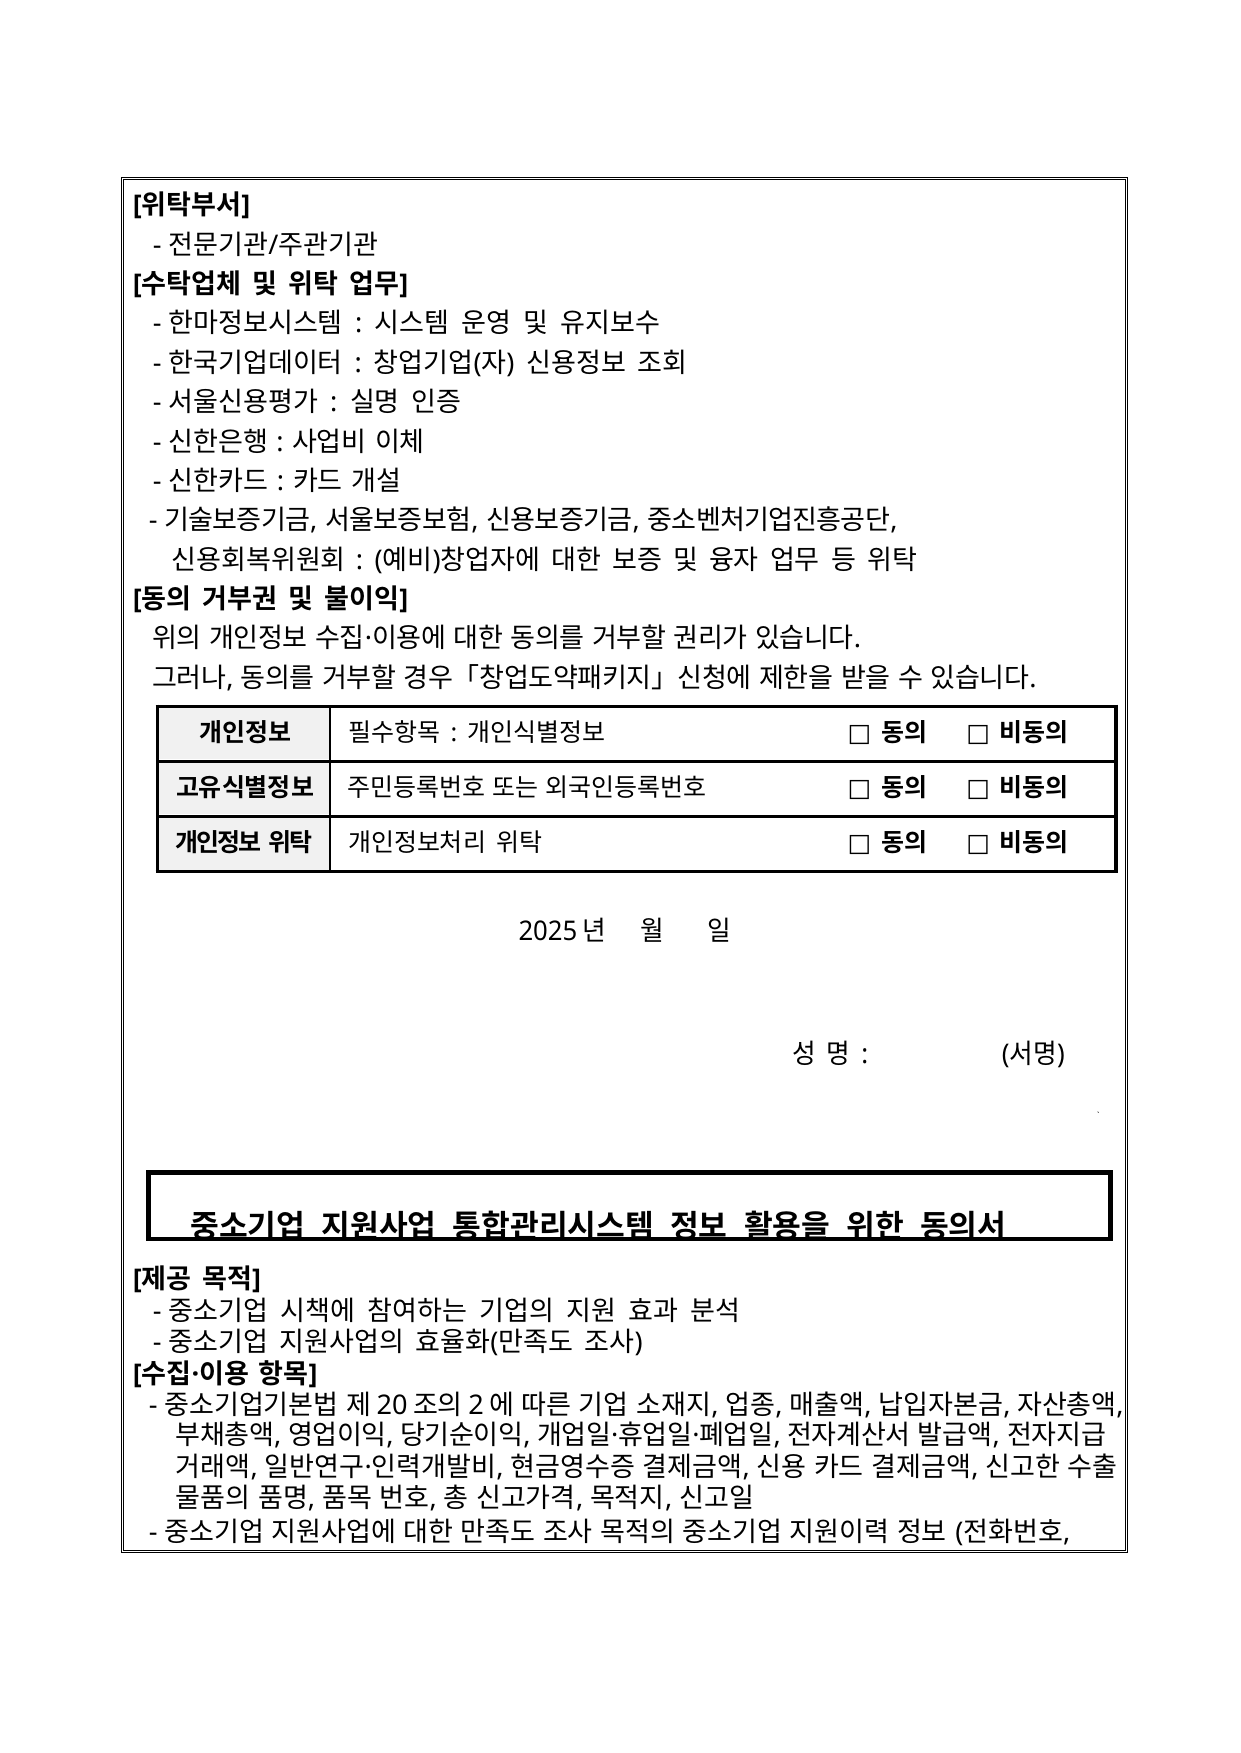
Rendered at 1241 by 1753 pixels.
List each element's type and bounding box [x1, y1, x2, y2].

table_cell [124, 180, 1125, 1550]
